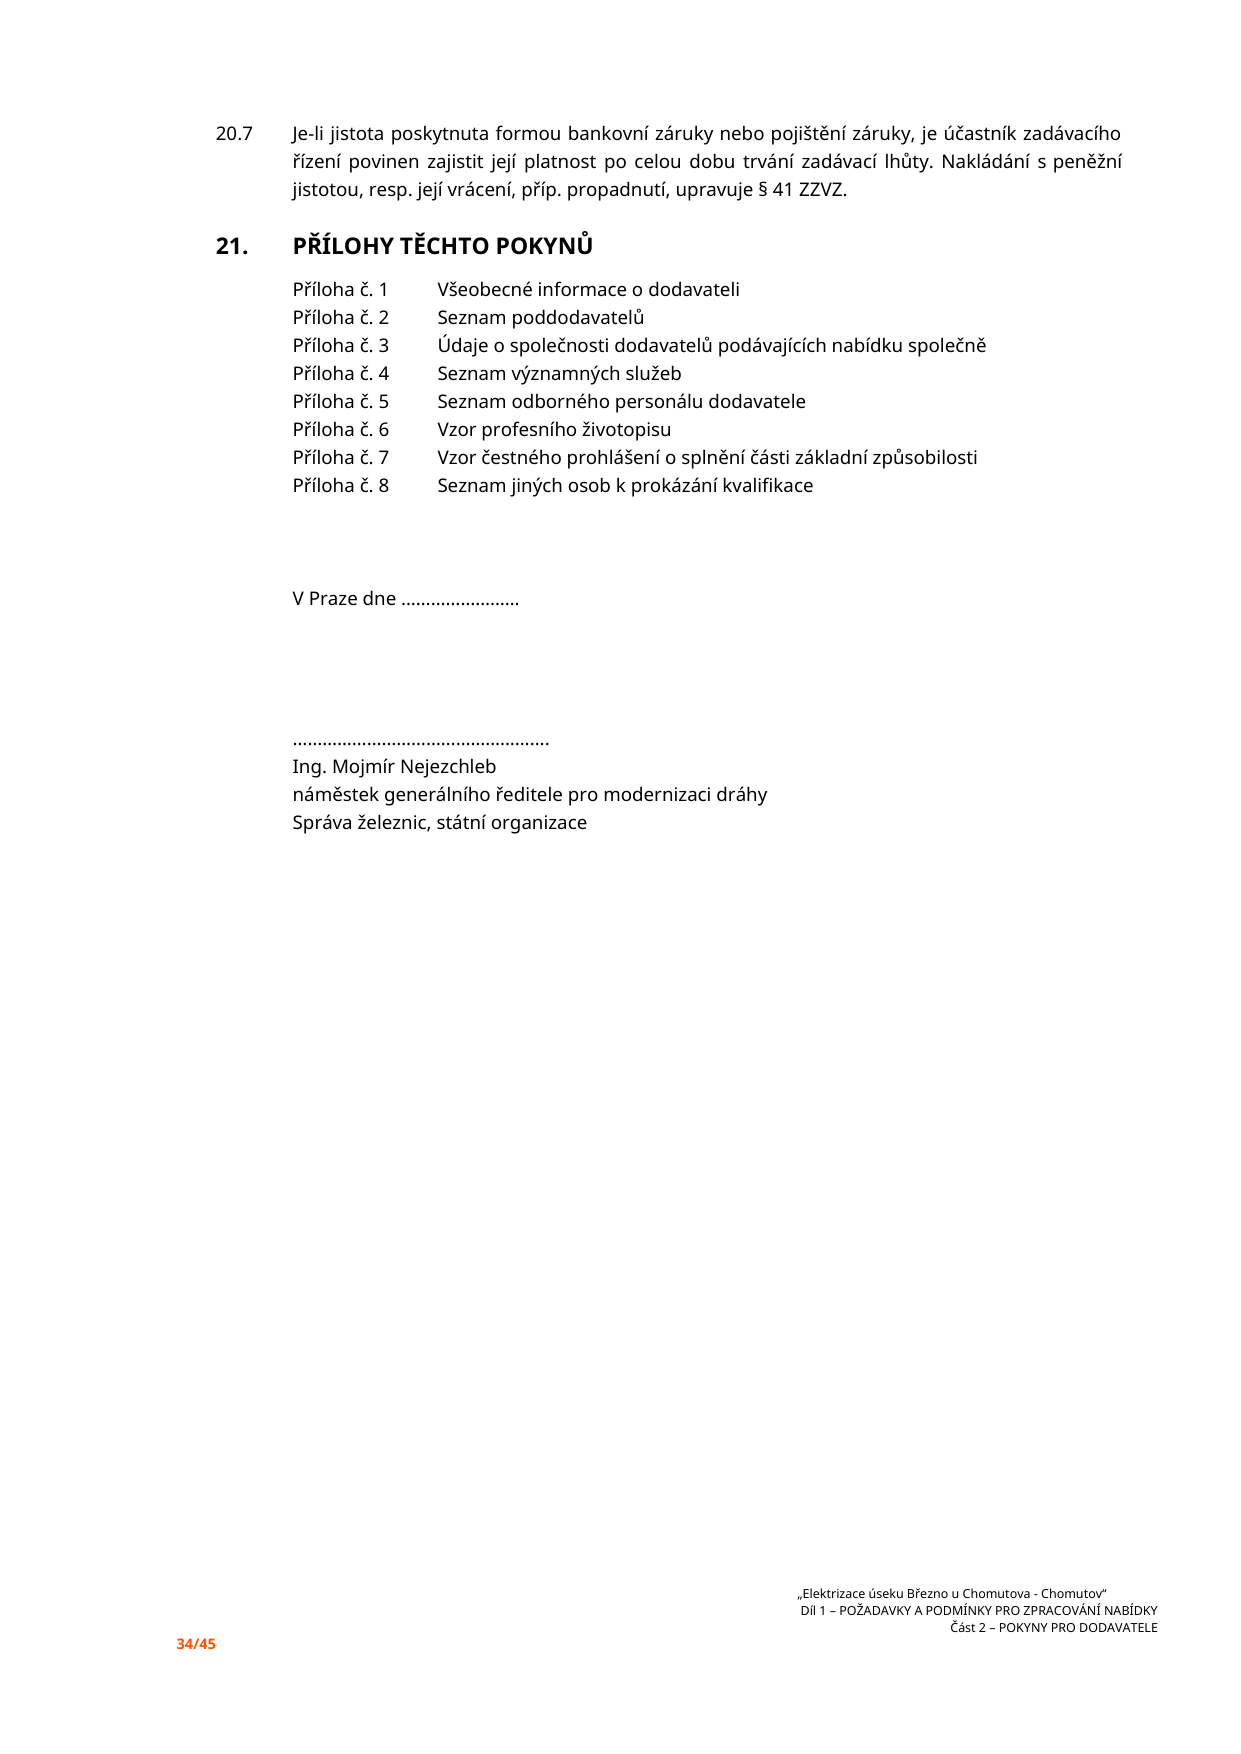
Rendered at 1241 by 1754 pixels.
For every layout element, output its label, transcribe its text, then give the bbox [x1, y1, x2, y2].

text V Praze dne …………………… [292, 585, 1122, 610]
text Příloha č. 2 Seznam poddodavatelů [292, 304, 1122, 330]
text Příloha č. 4 Seznam významných služeb [292, 361, 1122, 386]
text náměstek generálního ředitele pro modernizaci dráhy [292, 781, 1122, 806]
text Příloha č. 3 Údaje o společnosti dodavatelů podávajících nabídku společně [292, 333, 1122, 358]
text ……………………………………………. [292, 725, 1122, 750]
text Příloha č. 1 Všeobecné informace o dodavateli [292, 277, 1122, 302]
text Je-li jistota poskytnuta formou bankovní záruky nebo pojištění záruky, je účastník zadávacího řízení povinen zajistit její platnost po celou dobu trvání zadávací lhůty. Nakládání s peněžní jistotou, resp. její vrácení, příp. propadnutí, upravuje § 41 ZZVZ. [216, 121, 1122, 202]
text PŘÍLOHY TĚCHTO POKYNŮ [216, 230, 1122, 261]
text Správa železnic, státní organizace [292, 809, 1122, 834]
text Ing. Mojmír Nejezchleb [292, 753, 1122, 778]
text Příloha č. 6 Vzor profesního životopisu [292, 417, 1122, 442]
text Příloha č. 7 Vzor čestného prohlášení o splnění části základní způsobilosti [292, 445, 1122, 470]
text Příloha č. 5 Seznam odborného personálu dodavatele [292, 389, 1122, 414]
text Příloha č. 8 Seznam jiných osob k prokázání kvalifikace [292, 473, 1122, 498]
